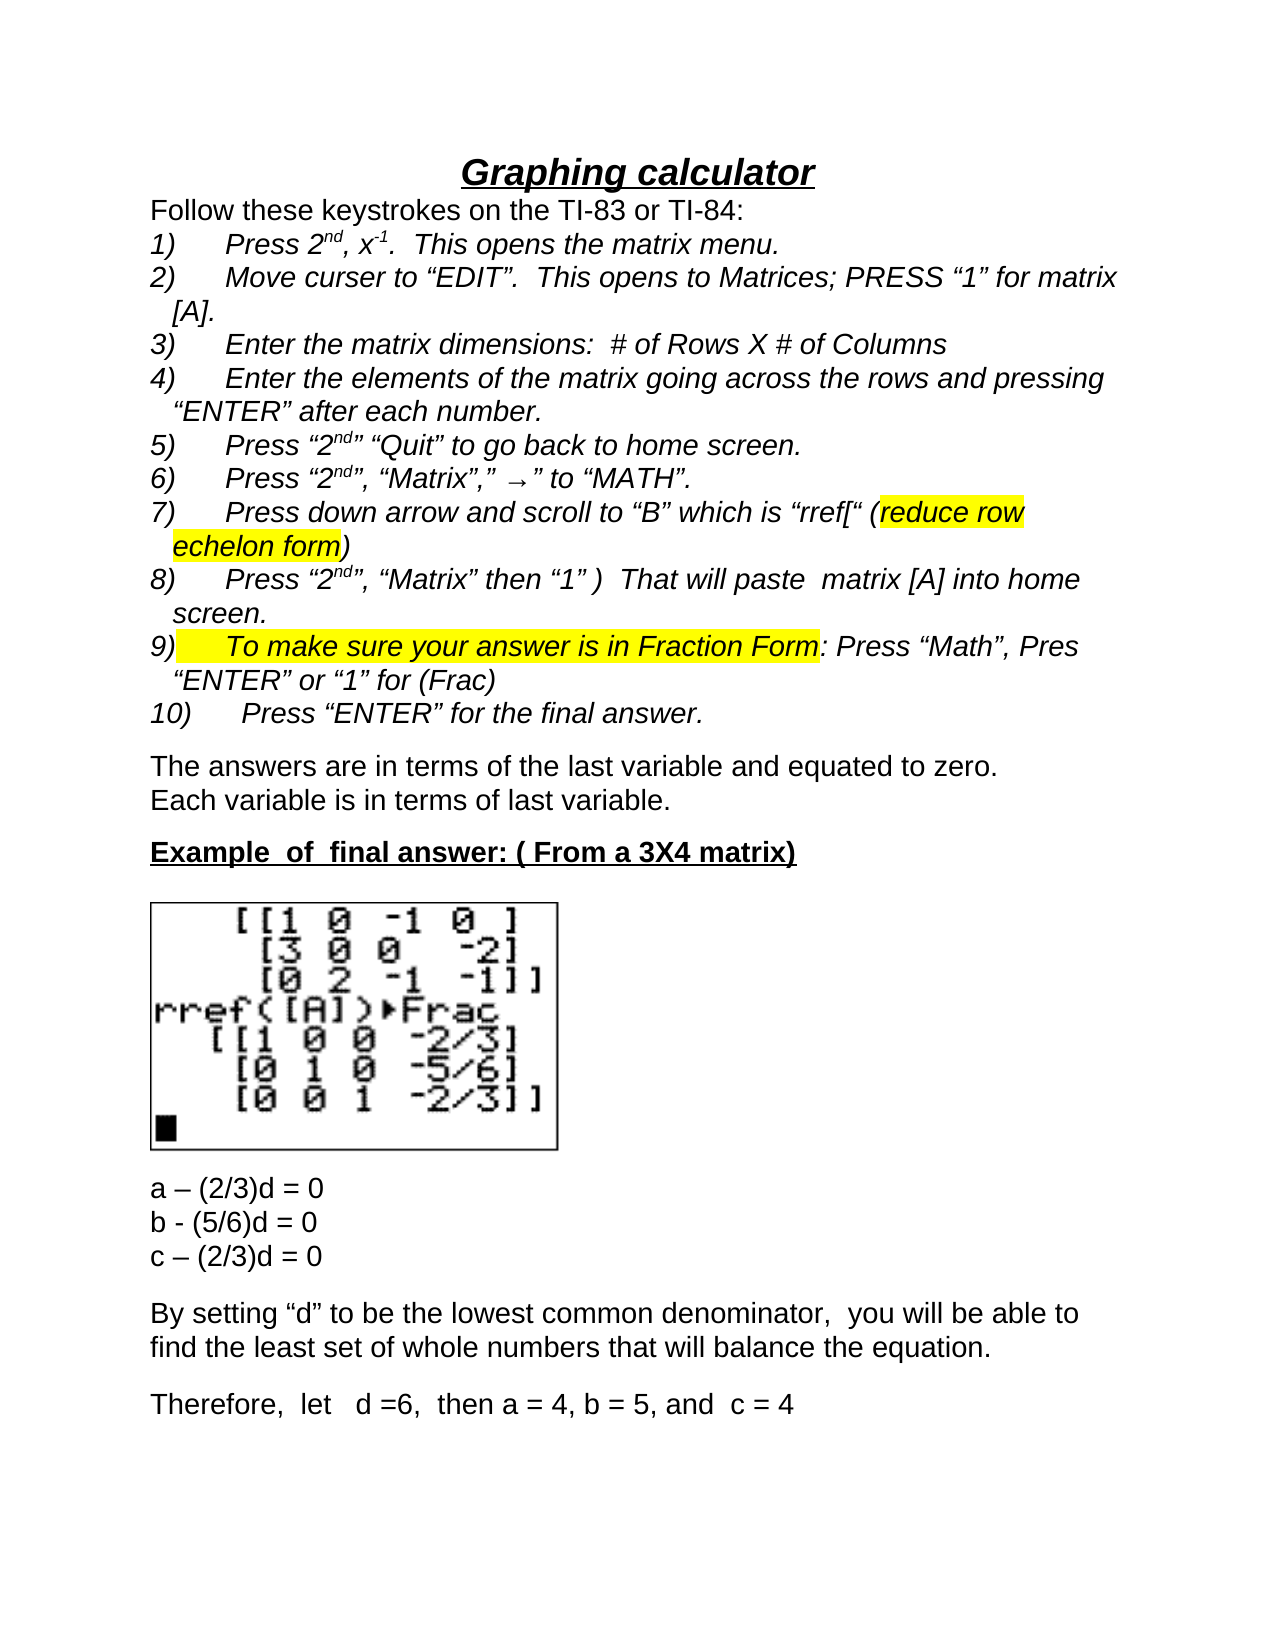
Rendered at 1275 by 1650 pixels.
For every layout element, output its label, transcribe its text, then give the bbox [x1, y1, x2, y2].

list Press “ENTER” for the final answer. [150, 696, 1125, 730]
text By setting “d” to be the lowest common denominator, you will be able to find the least set of whole numbers that will balance the equation. [150, 1296, 1125, 1363]
text Graphing calculator [150, 150, 1125, 193]
list Move curser to “EDIT”. This opens to Matrices; PRESS “1” for matrix [A]. [150, 260, 1125, 327]
text The answers are in terms of the last variable and equated to zero. [150, 749, 1125, 782]
list Press “2nd”, “Matrix”,” →” to “MATH”. [150, 461, 1125, 495]
text a – (2/3)d = 0 [150, 1171, 1125, 1205]
text Therefore, let d =6, then a = 4, b = 5, and c = 4 [150, 1387, 1125, 1421]
list Press 2nd, x-1. This opens the matrix menu. [150, 227, 1125, 260]
text b - (5/6)d = 0 [150, 1205, 1125, 1238]
picture [150, 902, 561, 1153]
list Press “2nd” “Quit” to go back to home screen. [150, 428, 1125, 461]
list Press “2nd”, “Matrix” then “1” ) That will paste matrix [A] into home screen. [150, 562, 1125, 629]
text Follow these keystrokes on the TI-83 or TI-84: [150, 193, 1125, 227]
list Enter the elements of the matrix going across the rows and pressing “ENTER” after each number. [150, 361, 1125, 428]
list Press down arrow and scroll to “B” which is “rref[“ (reduce row echelon form) [150, 495, 1125, 562]
text Example of final answer: ( From a 3X4 matrix) [150, 835, 1125, 869]
list Enter the matrix dimensions: # of Rows X # of Columns [150, 327, 1125, 361]
text Each variable is in terms of last variable. [150, 782, 1125, 816]
text c – (2/3)d = 0 [150, 1238, 1125, 1272]
list To make sure your answer is in Fraction Form: Press “Math”, Pres “ENTER” or “1” for (Frac) [150, 629, 1125, 696]
